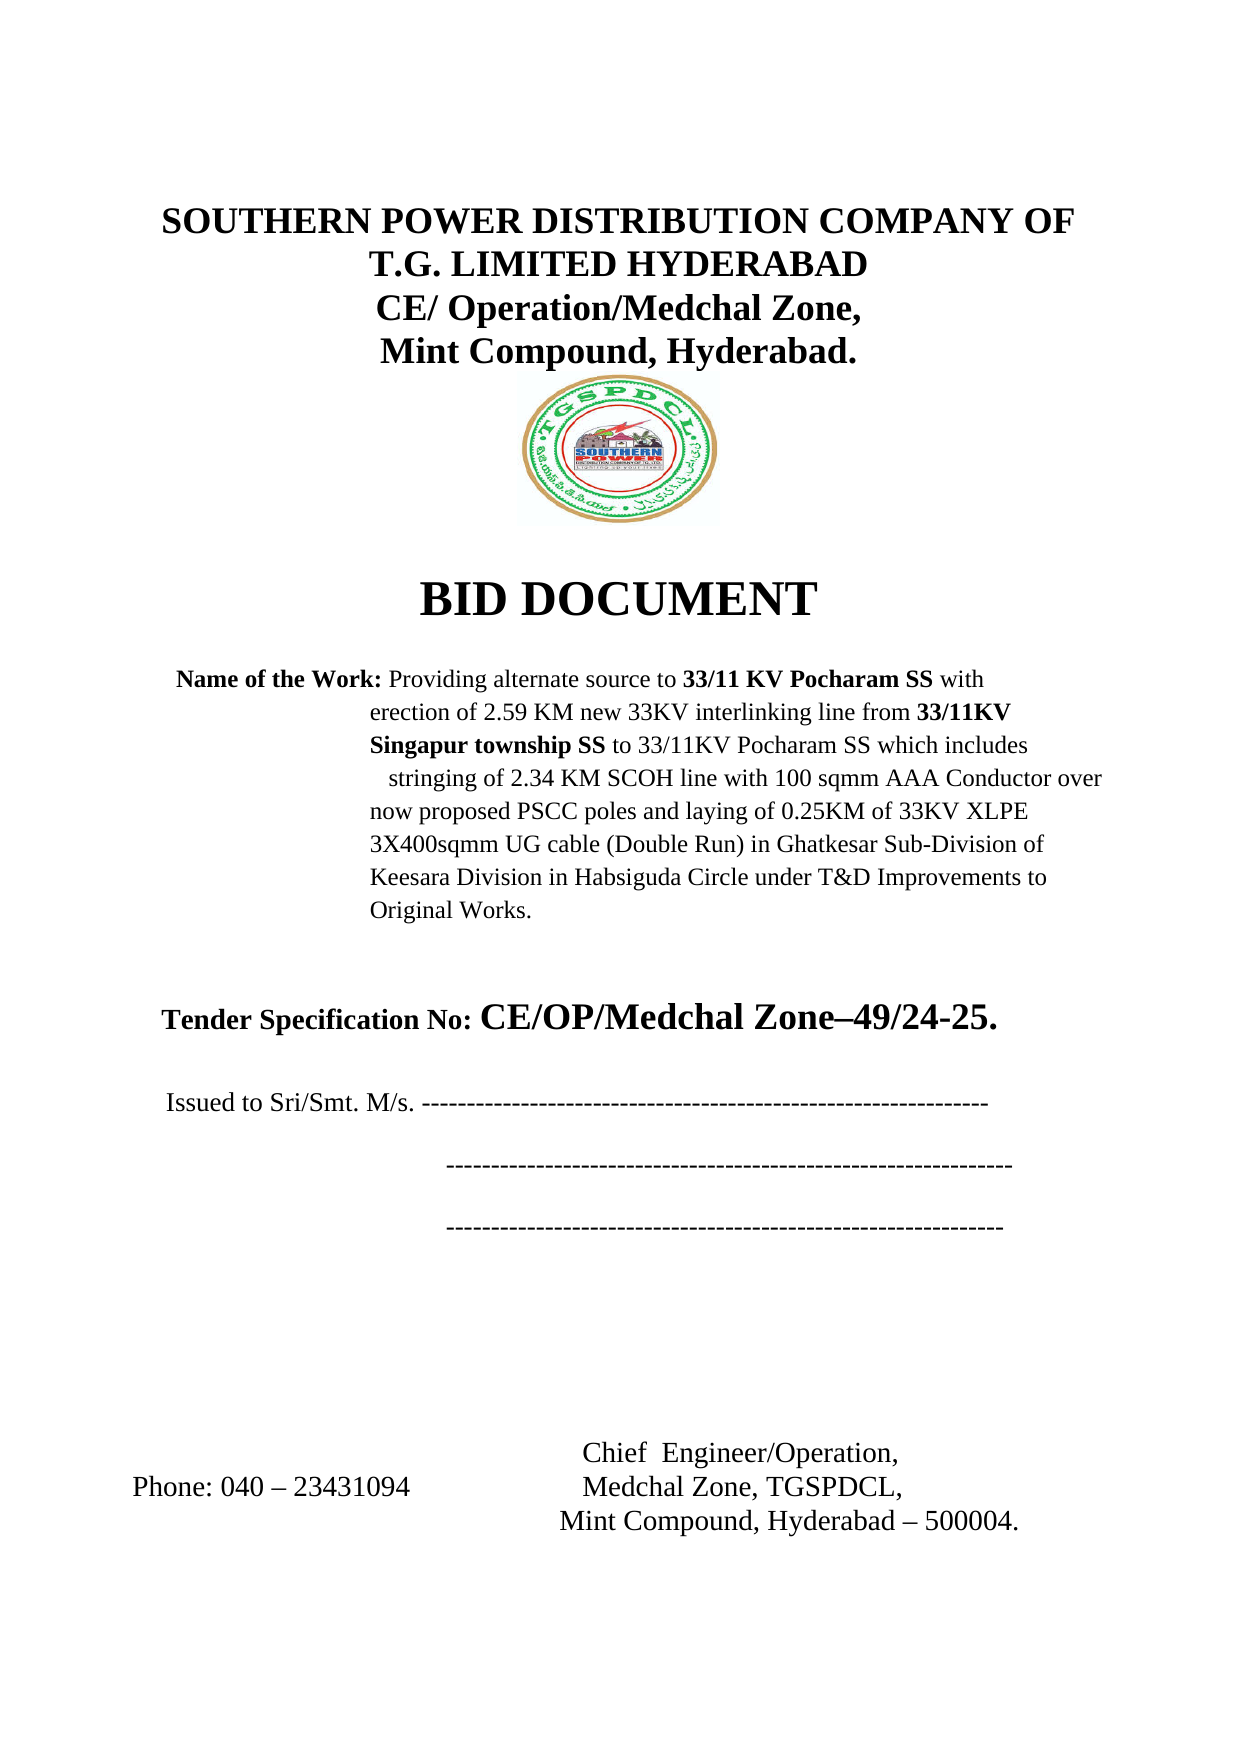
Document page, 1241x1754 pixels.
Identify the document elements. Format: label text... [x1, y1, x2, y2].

text Singapur township SS to 33/11KV Pocharam SS which includes [176, 730, 1105, 759]
text -------------------------------------------------------------- [132, 1210, 1105, 1242]
text Chief Engineer/Operation, [575, 1436, 1105, 1469]
picture [517, 371, 720, 526]
subtitle Mint Compound, Hyderabad. [132, 328, 1105, 371]
text Mint Compound, Hyderabad – 500004. [132, 1503, 1105, 1536]
text Name of the Work: Providing alternate source to 33/11 KV Pocharam SS with [176, 664, 1105, 693]
text Issued to Sri/Smt. M/s. --------------------------------------------------------------- [132, 1086, 1105, 1117]
text 3X400sqmm UG cable (Double Run) in Ghatkesar Sub-Division of [176, 829, 1105, 858]
text Original Works. [176, 895, 1105, 924]
text Phone: 040 – 23431094 Medchal Zone, TGSPDCL, [132, 1469, 1105, 1503]
text stringing of 2.34 KM SCOH line with 100 sqmm AAA Conductor over [176, 763, 1105, 792]
text Tender Specification No: CE/OP/Medchal Zone–49/24-25. [132, 995, 1105, 1038]
text --------------------------------------------------------------- [132, 1148, 1105, 1179]
text now proposed PSCC poles and laying of 0.25KM of 33KV XLPE [176, 796, 1105, 825]
text erection of 2.59 KM new 33KV interlinking line from 33/11KV [176, 697, 1105, 726]
subtitle SOUTHERN POWER DISTRIBUTION COMPANY OF T.G. LIMITED HYDERABAD [132, 199, 1105, 285]
text Keesara Division in Habsiguda Circle under T&D Improvements to [176, 862, 1105, 891]
subtitle BID DOCUMENT [132, 568, 1105, 626]
subtitle CE/ Operation/Medchal Zone, [132, 285, 1105, 328]
